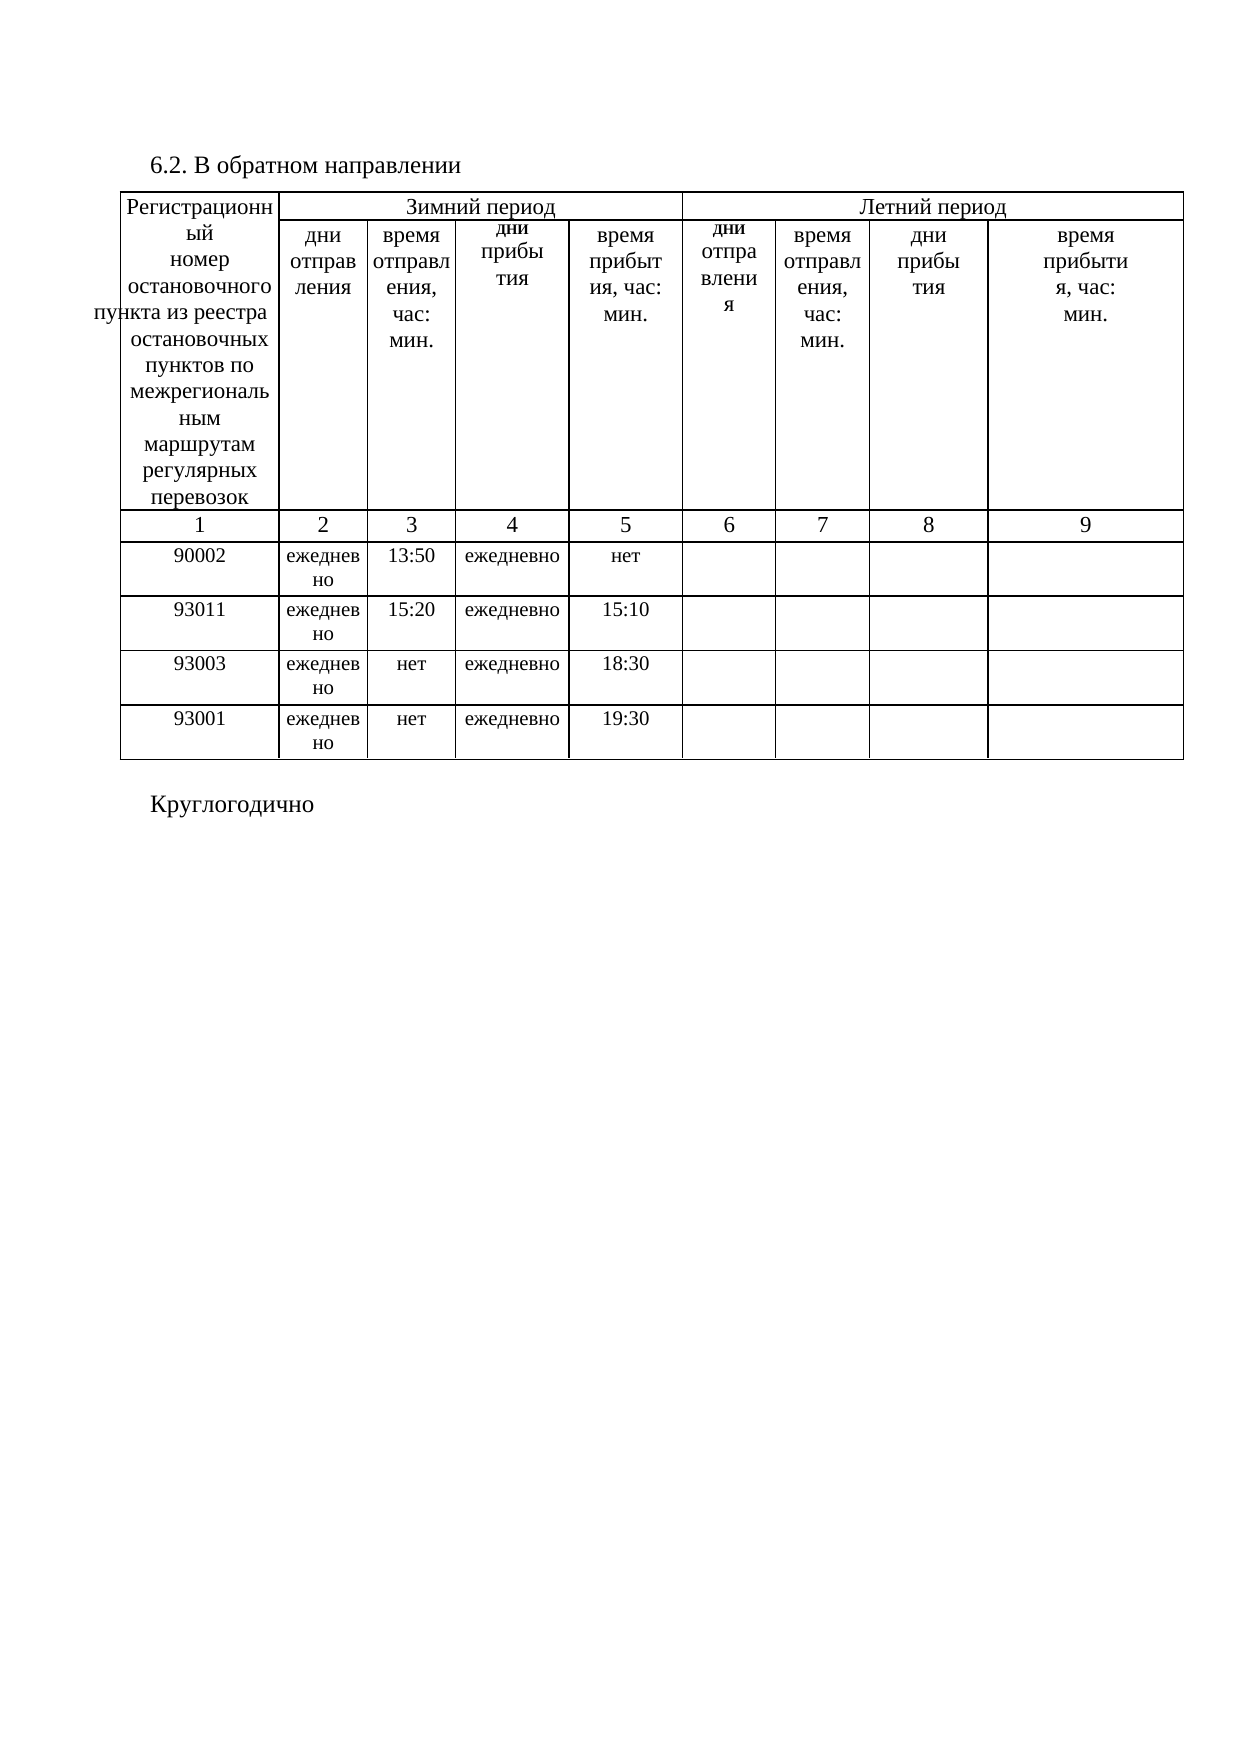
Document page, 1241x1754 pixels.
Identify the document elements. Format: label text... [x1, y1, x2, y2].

table_cell 4 [456, 511, 568, 541]
text Круглогодично [150, 789, 1090, 817]
table_cell 93011 [121, 597, 278, 650]
table_cell 3 [368, 511, 455, 541]
table_cell дни прибы тия [870, 221, 987, 509]
text 6.2. В обратном направлении [150, 150, 1090, 179]
table_cell [989, 651, 1183, 704]
table_cell нет [570, 543, 682, 595]
table_cell 15:10 [570, 597, 682, 650]
table_cell ежедневно [456, 543, 568, 595]
table_cell [870, 543, 987, 595]
table_cell 2 [280, 511, 367, 541]
table_cell 9 [989, 511, 1183, 541]
table_cell ежедневно [280, 543, 367, 595]
table_cell [683, 651, 775, 704]
table_cell [870, 706, 987, 758]
table_cell 18:30 [570, 651, 682, 704]
table_header Летний период [683, 193, 1183, 219]
table_cell [776, 597, 869, 650]
table_cell нет [368, 706, 455, 758]
table_cell время отправл ения, час: мин. [776, 221, 869, 509]
table_cell время отправл ения, час: мин. [368, 221, 455, 509]
table_cell [683, 543, 775, 595]
table_cell 6 [683, 511, 775, 541]
table_cell 93003 [121, 651, 278, 704]
table_header Регистрационный номер остановочного пункта из реестра остановочных пунктов по межрегиональным маршрутам регулярных перевозок [121, 193, 278, 509]
table_cell [870, 651, 987, 704]
table_cell [776, 543, 869, 595]
table_cell ежедневно [280, 706, 367, 758]
table_cell 93001 [121, 706, 278, 758]
table_cell [776, 706, 869, 758]
table_cell 8 [870, 511, 987, 541]
table_cell 1 [121, 511, 278, 541]
table_cell 5 [570, 511, 682, 541]
table_cell ежедневно [456, 706, 568, 758]
table_cell [989, 706, 1183, 758]
table_cell дни отправ ления [280, 221, 367, 509]
table_header Зимний период [280, 193, 682, 219]
table_cell [870, 597, 987, 650]
table_cell ДНИ прибы тия [456, 221, 568, 509]
table_cell нет [368, 651, 455, 704]
table_cell ежедневно [456, 651, 568, 704]
table_cell 7 [776, 511, 869, 541]
table_cell 90002 [121, 543, 278, 595]
table_cell [989, 597, 1183, 650]
table_cell 15:20 [368, 597, 455, 650]
table_cell [683, 597, 775, 650]
table_cell ежедневно [280, 651, 367, 704]
table_cell 19:30 [570, 706, 682, 758]
table_cell [989, 543, 1183, 595]
table_cell ежедневно [456, 597, 568, 650]
table_cell ежедневно [280, 597, 367, 650]
table_cell 13:50 [368, 543, 455, 595]
table_cell [776, 651, 869, 704]
table_cell ДНИ отпра влени я [683, 221, 775, 509]
table_cell время прибыти я, час: мин. [989, 221, 1183, 509]
table_cell время прибыт ия, час: мин. [570, 221, 682, 509]
table_cell [683, 706, 775, 758]
